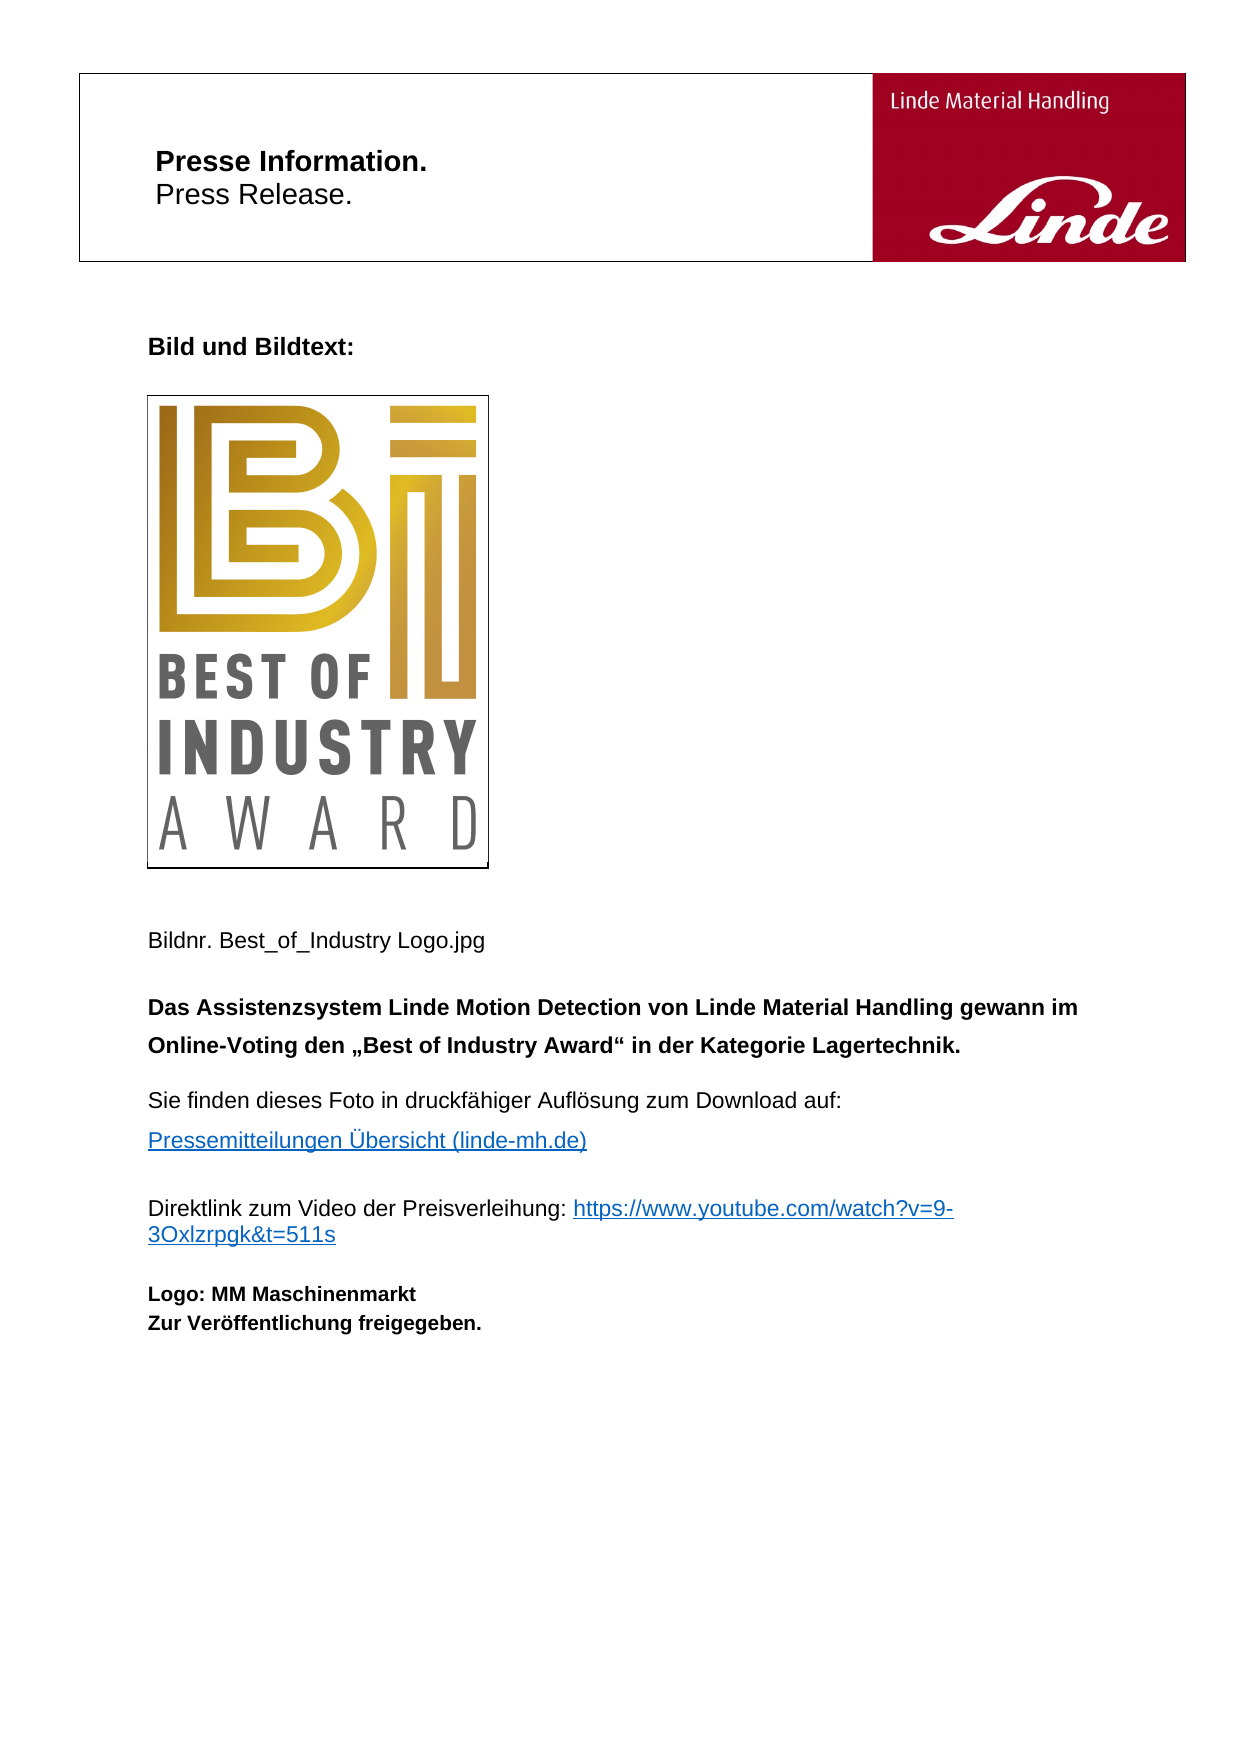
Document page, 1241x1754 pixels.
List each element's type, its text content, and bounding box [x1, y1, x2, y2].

text Bildnr. Best_of_Industry Logo.jpg [148, 927, 1061, 954]
text Logo: MM Maschinenmarkt [148, 1276, 1078, 1306]
picture [147, 396, 489, 862]
text Zur Veröffentlichung freigegeben. [148, 1306, 1078, 1335]
text Bild und Bildtext: [148, 332, 1078, 361]
picture [872, 73, 1186, 262]
text Direktlink zum Video der Preisverleihung: https://www.youtube.com/watch?v=9-3Oxlzrpgk&t=511s [148, 1195, 1078, 1248]
text Das Assistenzsystem Linde Motion Detection von Linde Material Handling gewann im Online-Voting den „Best of Industry Award“ in der Kategorie Lagertechnik. [148, 983, 1078, 1058]
text Pressemitteilungen Übersicht (linde-mh.de) [148, 1127, 1078, 1153]
text Sie finden dieses Foto in druckfähiger Auflösung zum Download auf: [148, 1087, 1078, 1113]
